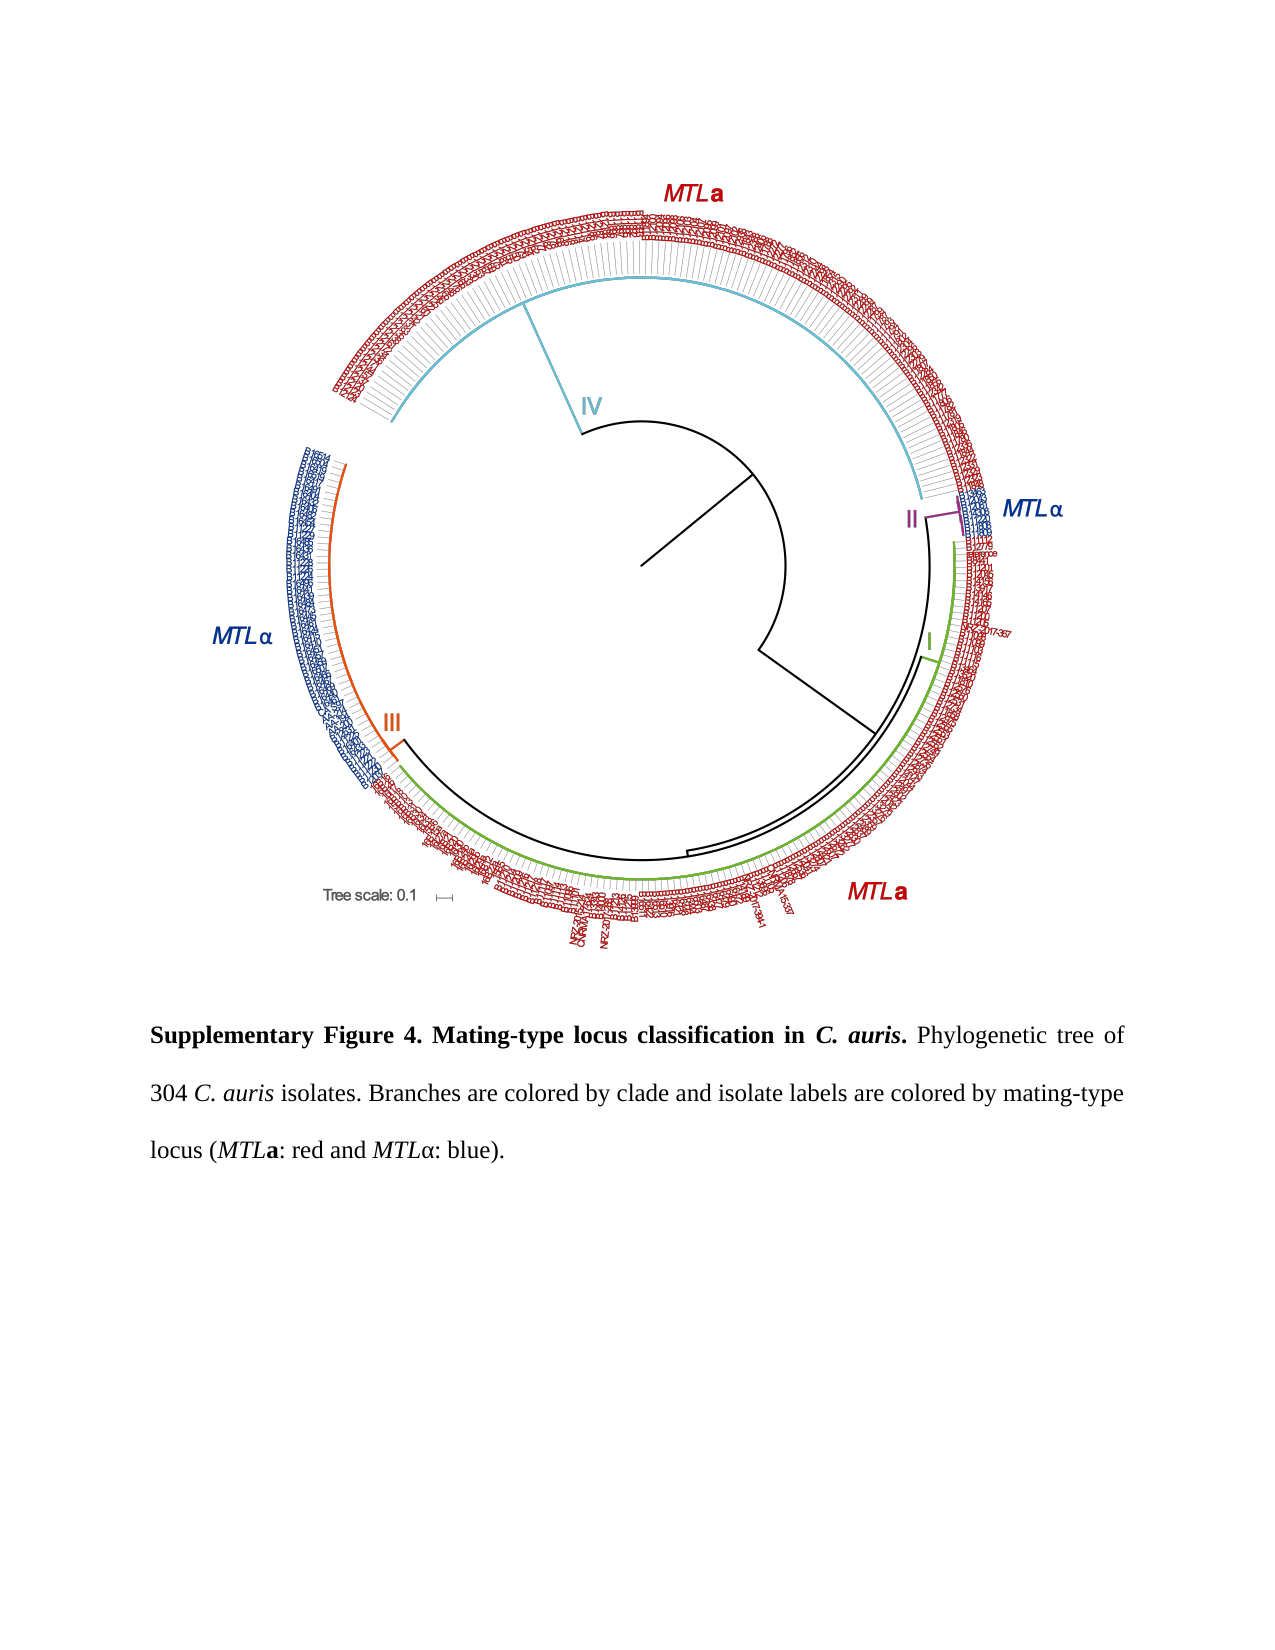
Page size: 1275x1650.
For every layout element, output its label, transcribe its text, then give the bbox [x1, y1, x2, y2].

picture [150, 150, 1136, 1000]
text Supplementary Figure 4. Mating-type locus classification in C. auris. Phylogenetic tree of 304 C. auris isolates. Branches are colored by clade and isolate labels are colored by mating-type locus (MTLa: red and MTLα: blue). [150, 1021, 1125, 1164]
